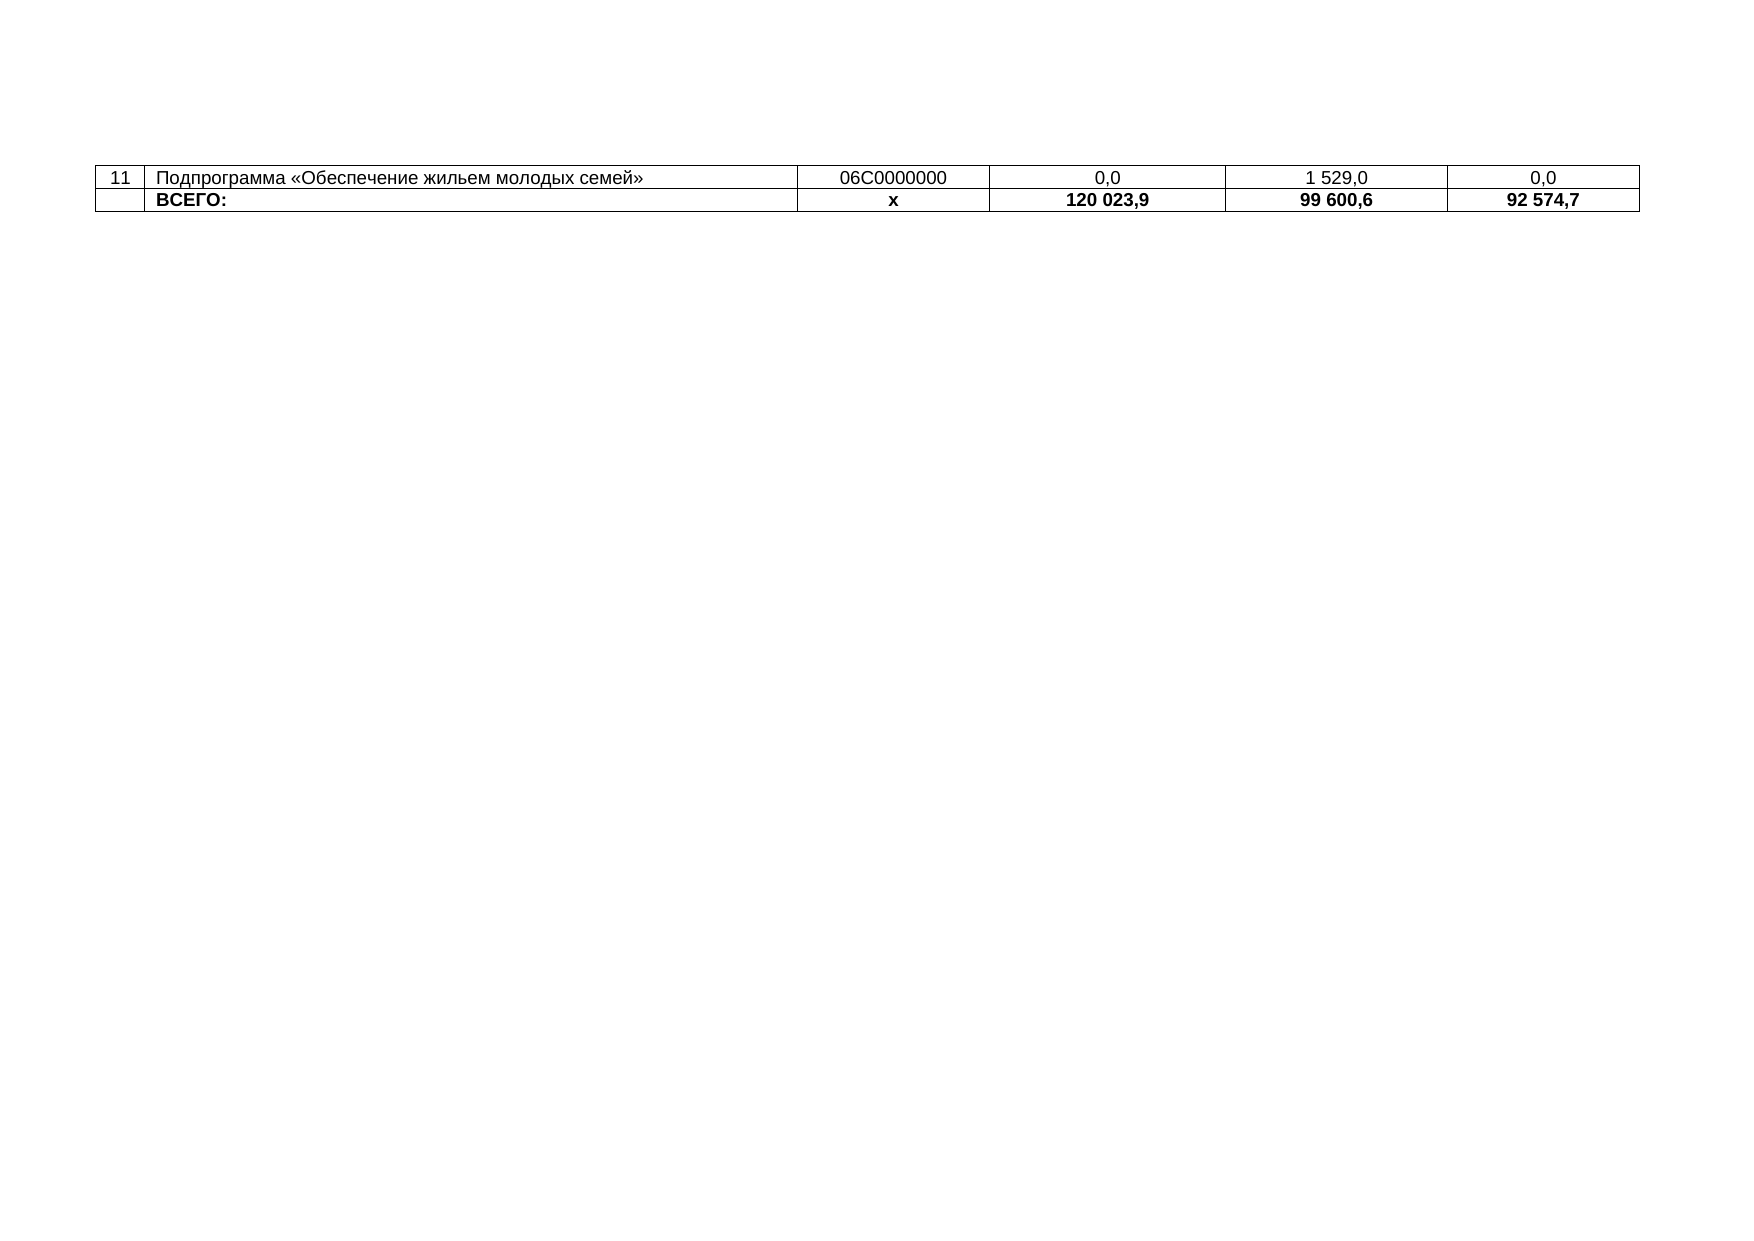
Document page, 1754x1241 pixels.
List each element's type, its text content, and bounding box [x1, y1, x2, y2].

table_cell 0,0 [990, 166, 1225, 188]
table_cell х [798, 189, 989, 211]
table_cell 11 [96, 166, 144, 188]
table_cell ВСЕГО: [145, 189, 797, 211]
table_cell 0,0 [1448, 166, 1639, 188]
table_cell 120 023,9 [990, 189, 1225, 211]
table_cell 1 529,0 [1226, 166, 1447, 188]
table_cell 06С0000000 [798, 166, 989, 188]
table_cell 99 600,6 [1226, 189, 1447, 211]
table_cell [96, 189, 144, 211]
table_cell Подпрограмма «Обеспечение жильем молодых семей» [145, 166, 797, 188]
table_cell 92 574,7 [1448, 189, 1639, 211]
